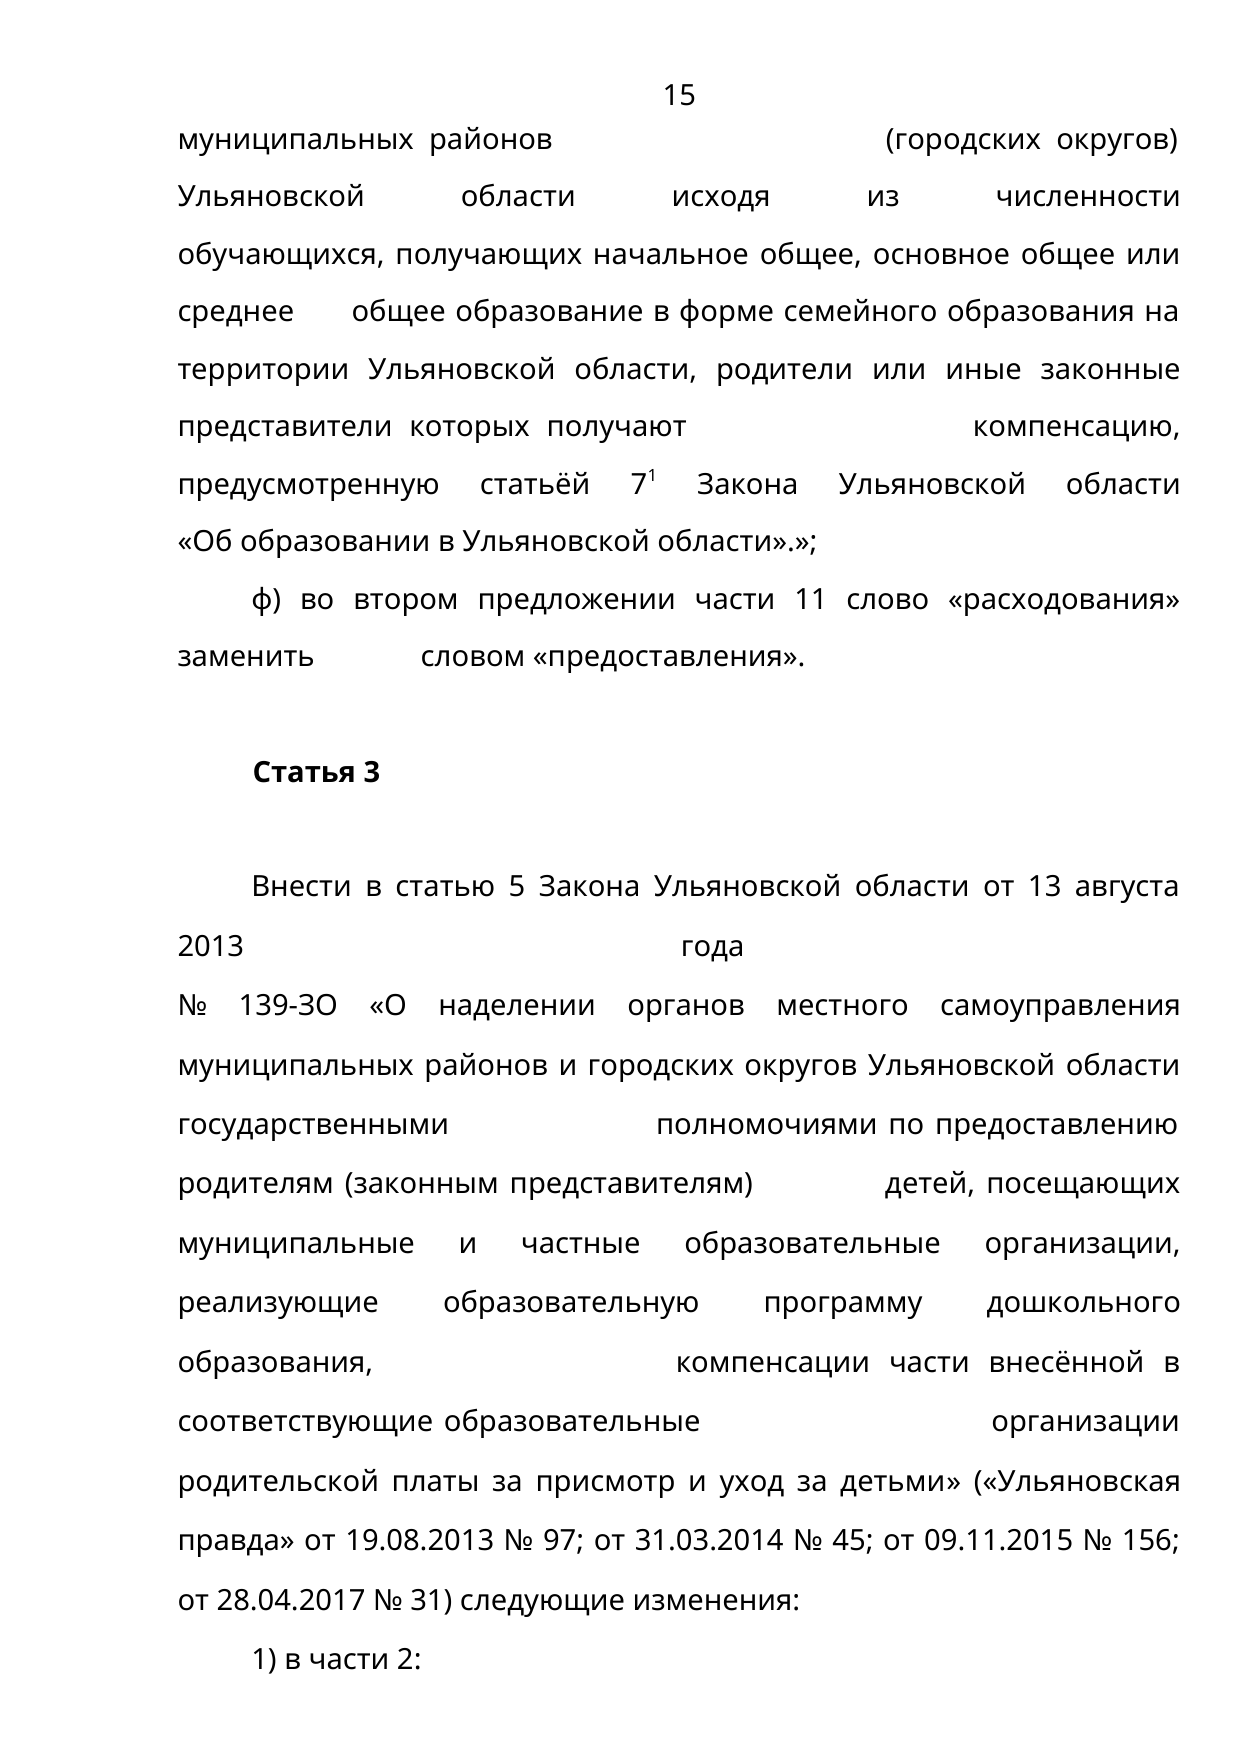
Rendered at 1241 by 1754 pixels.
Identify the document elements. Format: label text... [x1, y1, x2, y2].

text 1) в части 2: [177, 1639, 1181, 1678]
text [177, 118, 1181, 560]
text Внести в статью 5 Закона Ульяновской области от 13 августа 2013 года № 139-ЗО «О наделении органов местного самоуправления муниципальных районов и городских округов Ульяновской области государственными полномочиями по предоставлению родителям (законным представителям) детей, посещающих муниципальные и частные образовательные организации, реализующие образовательную программу дошкольного образования, компенсации части внесённой в соответствующие образовательные организации родительской платы за присмотр и уход за детьми» («Ульяновская правда» от 19.08.2013 № 97; от 31.03.2014 № 45; от 09.11.2015 № 156; от 28.04.2017 № 31) следующие изменения: [177, 865, 1181, 1619]
text Статья 3 [177, 753, 1181, 790]
text ф) во втором предложении части 11 слово «расходования» заменить словом «предоставления». [177, 578, 1181, 675]
